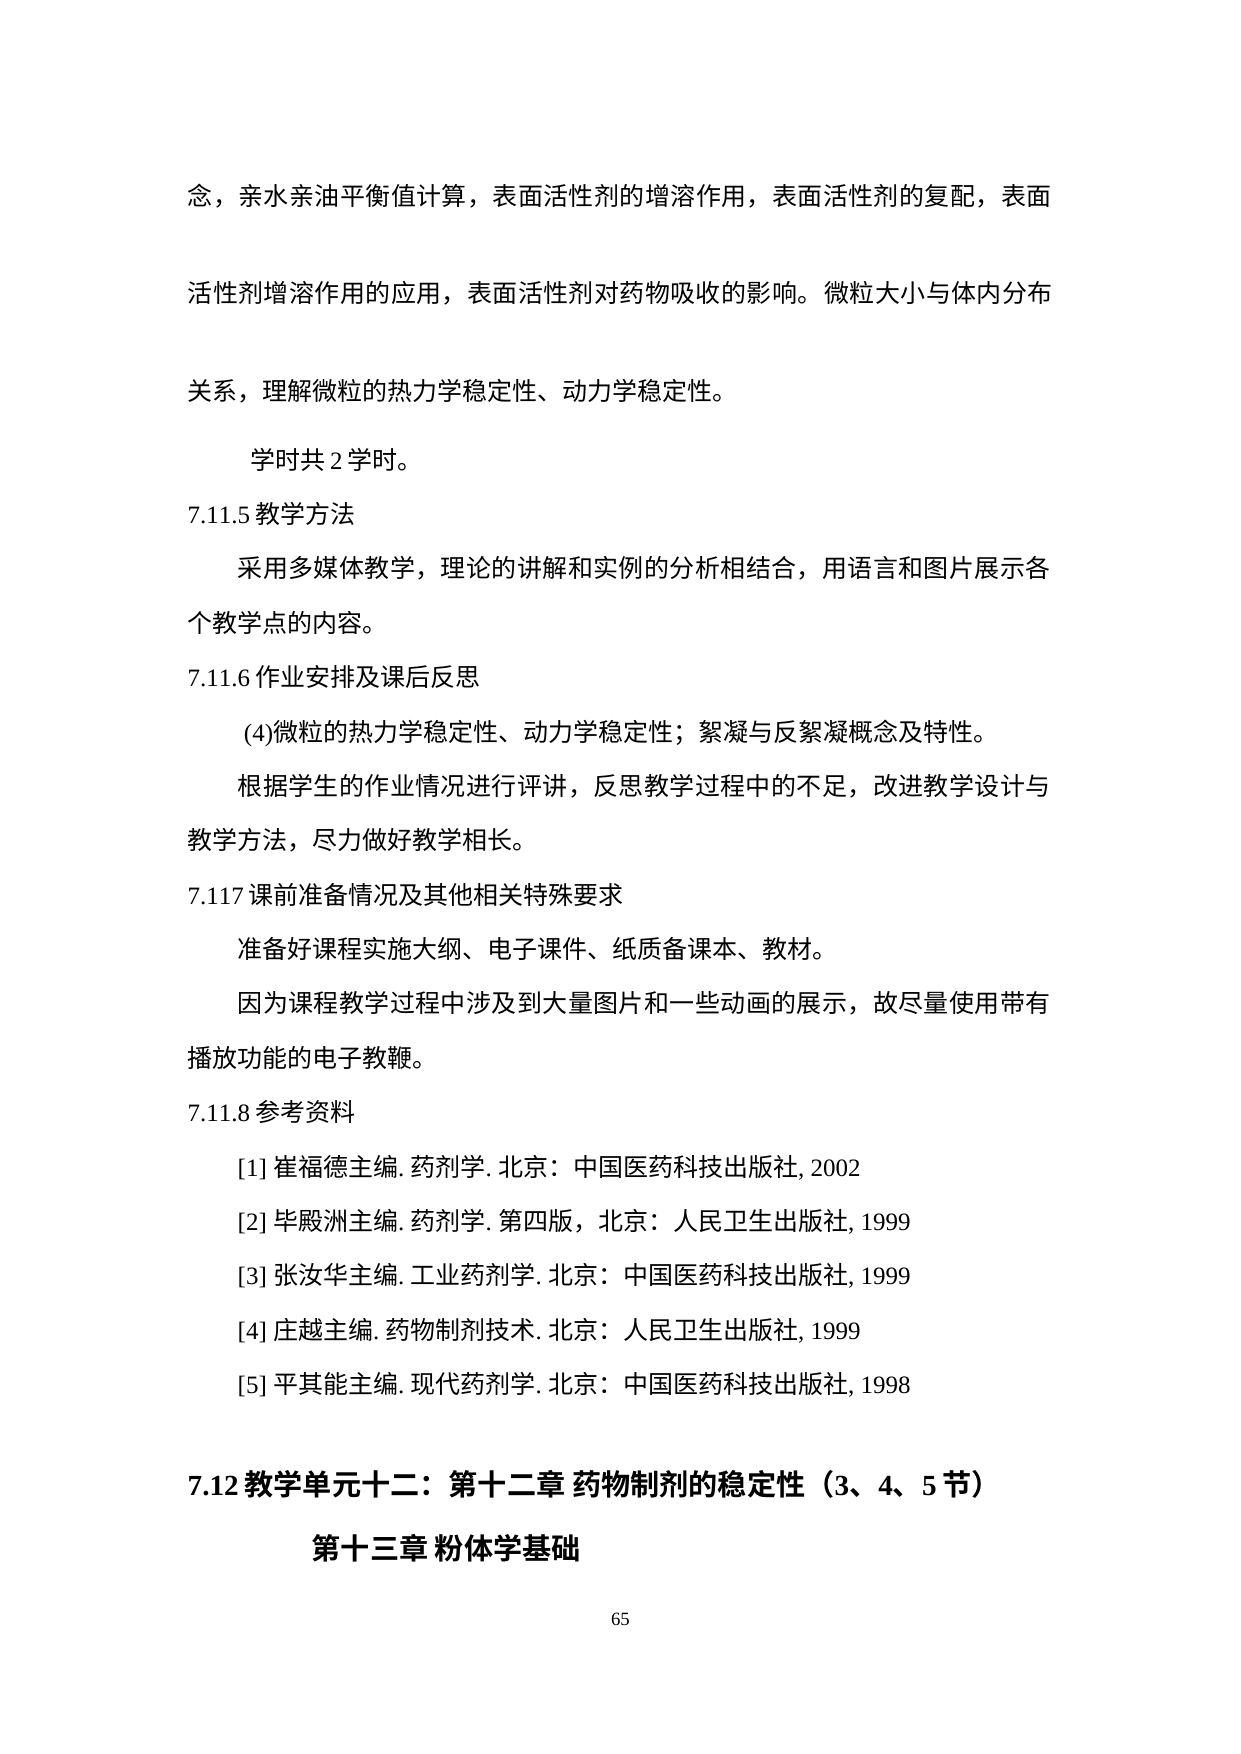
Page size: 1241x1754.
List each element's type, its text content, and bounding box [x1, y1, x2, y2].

text 采用多媒体教学，理论的讲解和实例的分析相结合，用语言和图片展示各个教学点的内容。 [187, 549, 1053, 639]
text 学时共2学时。 [187, 440, 1053, 476]
text 因为课程教学过程中涉及到大量图片和一些动画的展示，故尽量使用带有播放功能的电子教鞭。 [187, 984, 1053, 1074]
text [3] 张汝华主编. 工业药剂学. 北京：中国医药科技出版社, 1999 [187, 1256, 1053, 1292]
text 准备好课程实施大纲、电子课件、纸质备课本、教材。 [187, 929, 1053, 966]
text 7.11.8参考资料 [187, 1093, 1053, 1129]
text [5] 平其能主编. 现代药剂学. 北京：中国医药科技出版社, 1998 [187, 1364, 1053, 1401]
text 7.11.6作业安排及课后反思 [187, 658, 1053, 694]
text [187, 162, 1053, 422]
text 7.11.5教学方法 [187, 494, 1053, 531]
text 第十三章 粉体学基础 [187, 1525, 1053, 1568]
text (4)微粒的热力学稳定性、动力学稳定性；絮凝与反絮凝概念及特性。 [187, 712, 1053, 748]
text 根据学生的作业情况进行评讲，反思教学过程中的不足，改进教学设计与教学方法，尽力做好教学相长。 [187, 766, 1053, 857]
text [1] 崔福德主编. 药剂学. 北京：中国医药科技出版社, 2002 [187, 1147, 1053, 1183]
text [2] 毕殿洲主编. 药剂学. 第四版，北京：人民卫生出版社, 1999 [187, 1201, 1053, 1238]
text 7.117课前准备情况及其他相关特殊要求 [187, 875, 1053, 911]
text [4] 庄越主编. 药物制剂技术. 北京：人民卫生出版社, 1999 [187, 1310, 1053, 1346]
text 7.12教学单元十二：第十二章 药物制剂的稳定性（3、4、5节） [187, 1462, 1053, 1504]
